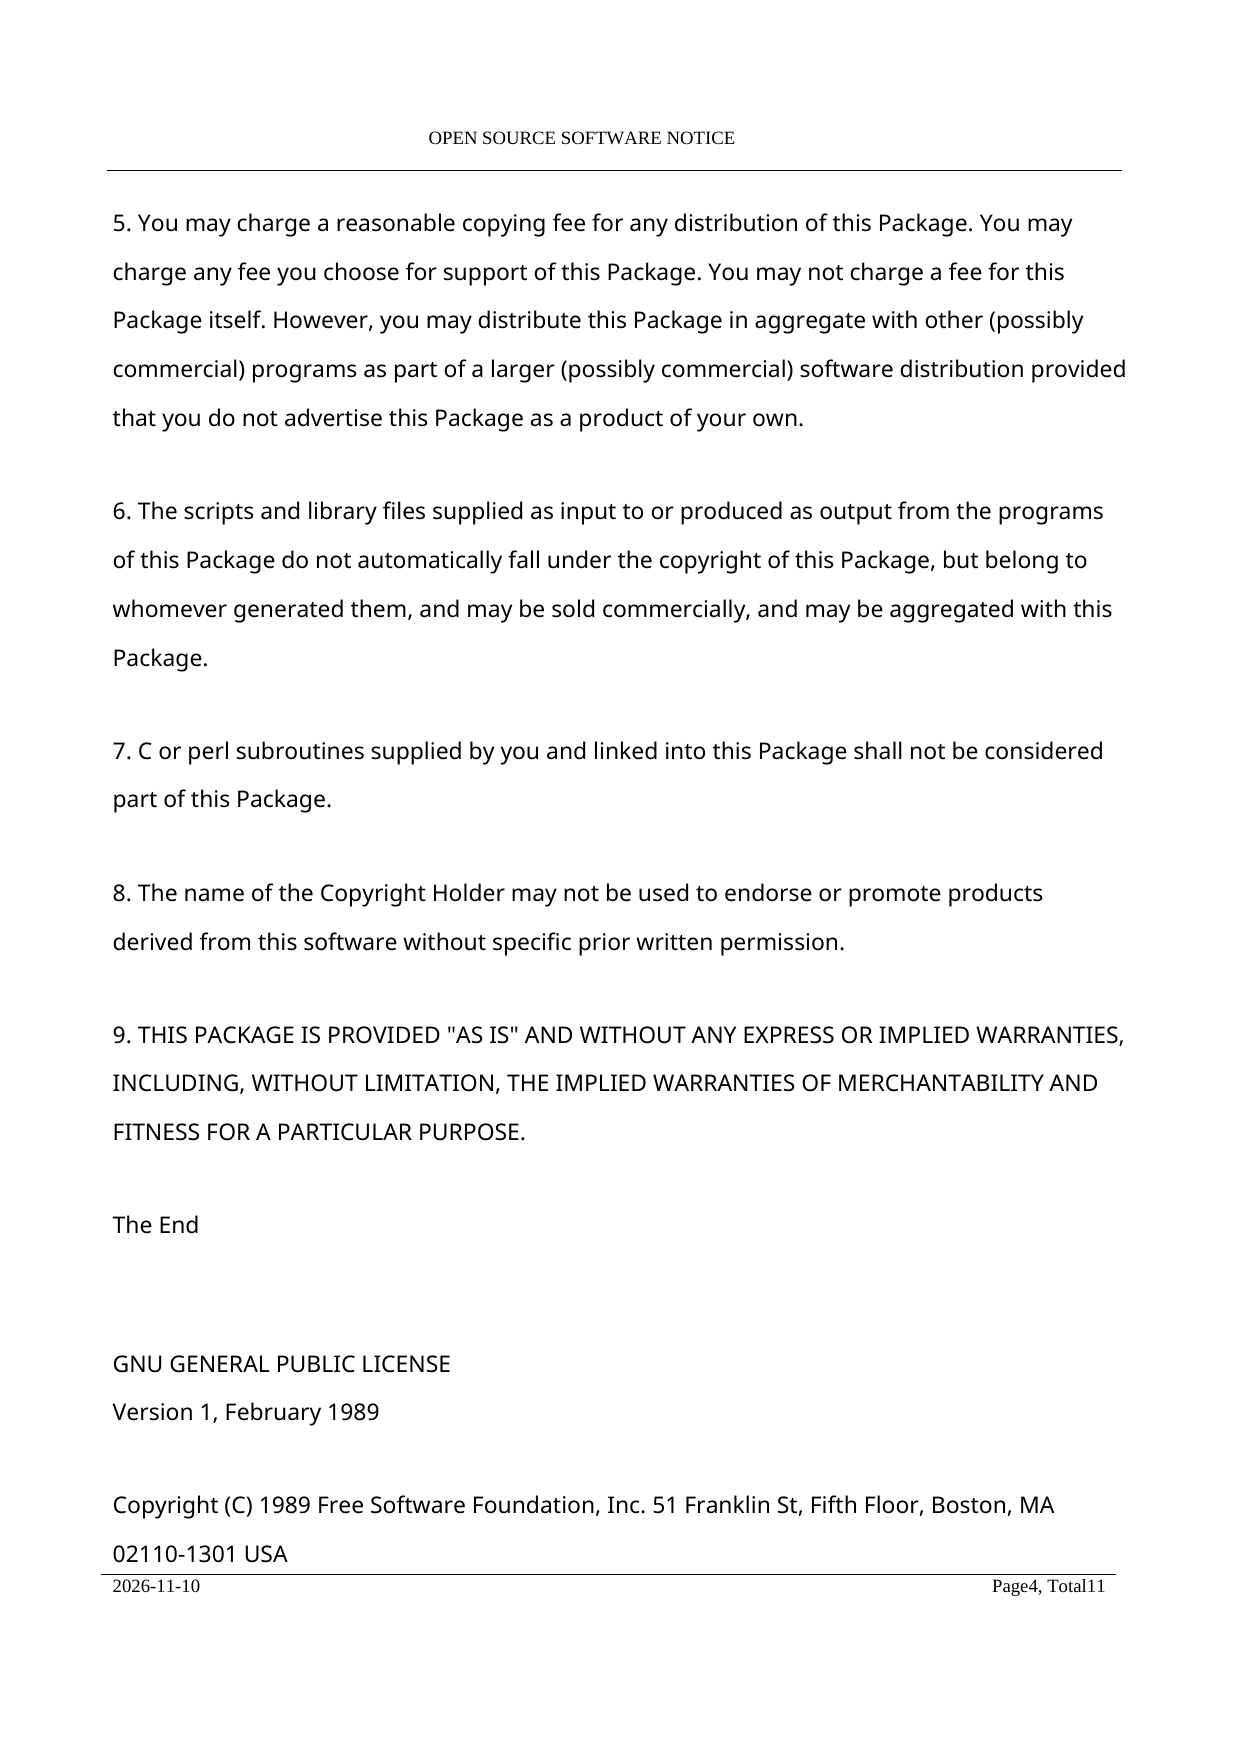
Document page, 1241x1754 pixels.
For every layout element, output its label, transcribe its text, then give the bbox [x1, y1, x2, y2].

text 9. THIS PACKAGE IS PROVIDED "AS IS" AND WITHOUT ANY EXPRESS OR IMPLIED WARRANTIES, INCLUDING, WITHOUT LIMITATION, THE IMPLIED WARRANTIES OF MERCHANTABILITY AND FITNESS FOR A PARTICULAR PURPOSE. [112, 1018, 1128, 1148]
text 6. The scripts and library files supplied as input to or produced as output from the programs of this Package do not automatically fall under the copyright of this Package, but belong to whomever generated them, and may be sold commercially, and may be aggregated with this Package. [112, 494, 1128, 673]
text 8. The name of the Copyright Holder may not be used to endorse or promote products derived from this software without specific prior written permission. [112, 876, 1128, 957]
text 5. You may charge a reasonable copying fee for any distribution of this Package. You may charge any fee you choose for support of this Package. You may not charge a fee for this Package itself. However, you may distribute this Package in aggregate with other (possibly commercial) programs as part of a larger (possibly commercial) software distribution provided that you do not advertise this Package as a product of your own. [112, 206, 1128, 434]
text GNU GENERAL PUBLIC LICENSE [112, 1347, 1128, 1379]
text 7. C or perl subroutines supplied by you and linked into this Package shall not be considered part of this Package. [112, 734, 1128, 815]
text Copyright (C) 1989 Free Software Foundation, Inc. 51 Franklin St, Fifth Floor, Boston, MA 02110-1301 USA [112, 1488, 1128, 1570]
text Version 1, February 1989 [112, 1395, 1128, 1428]
text The End [112, 1209, 1128, 1241]
